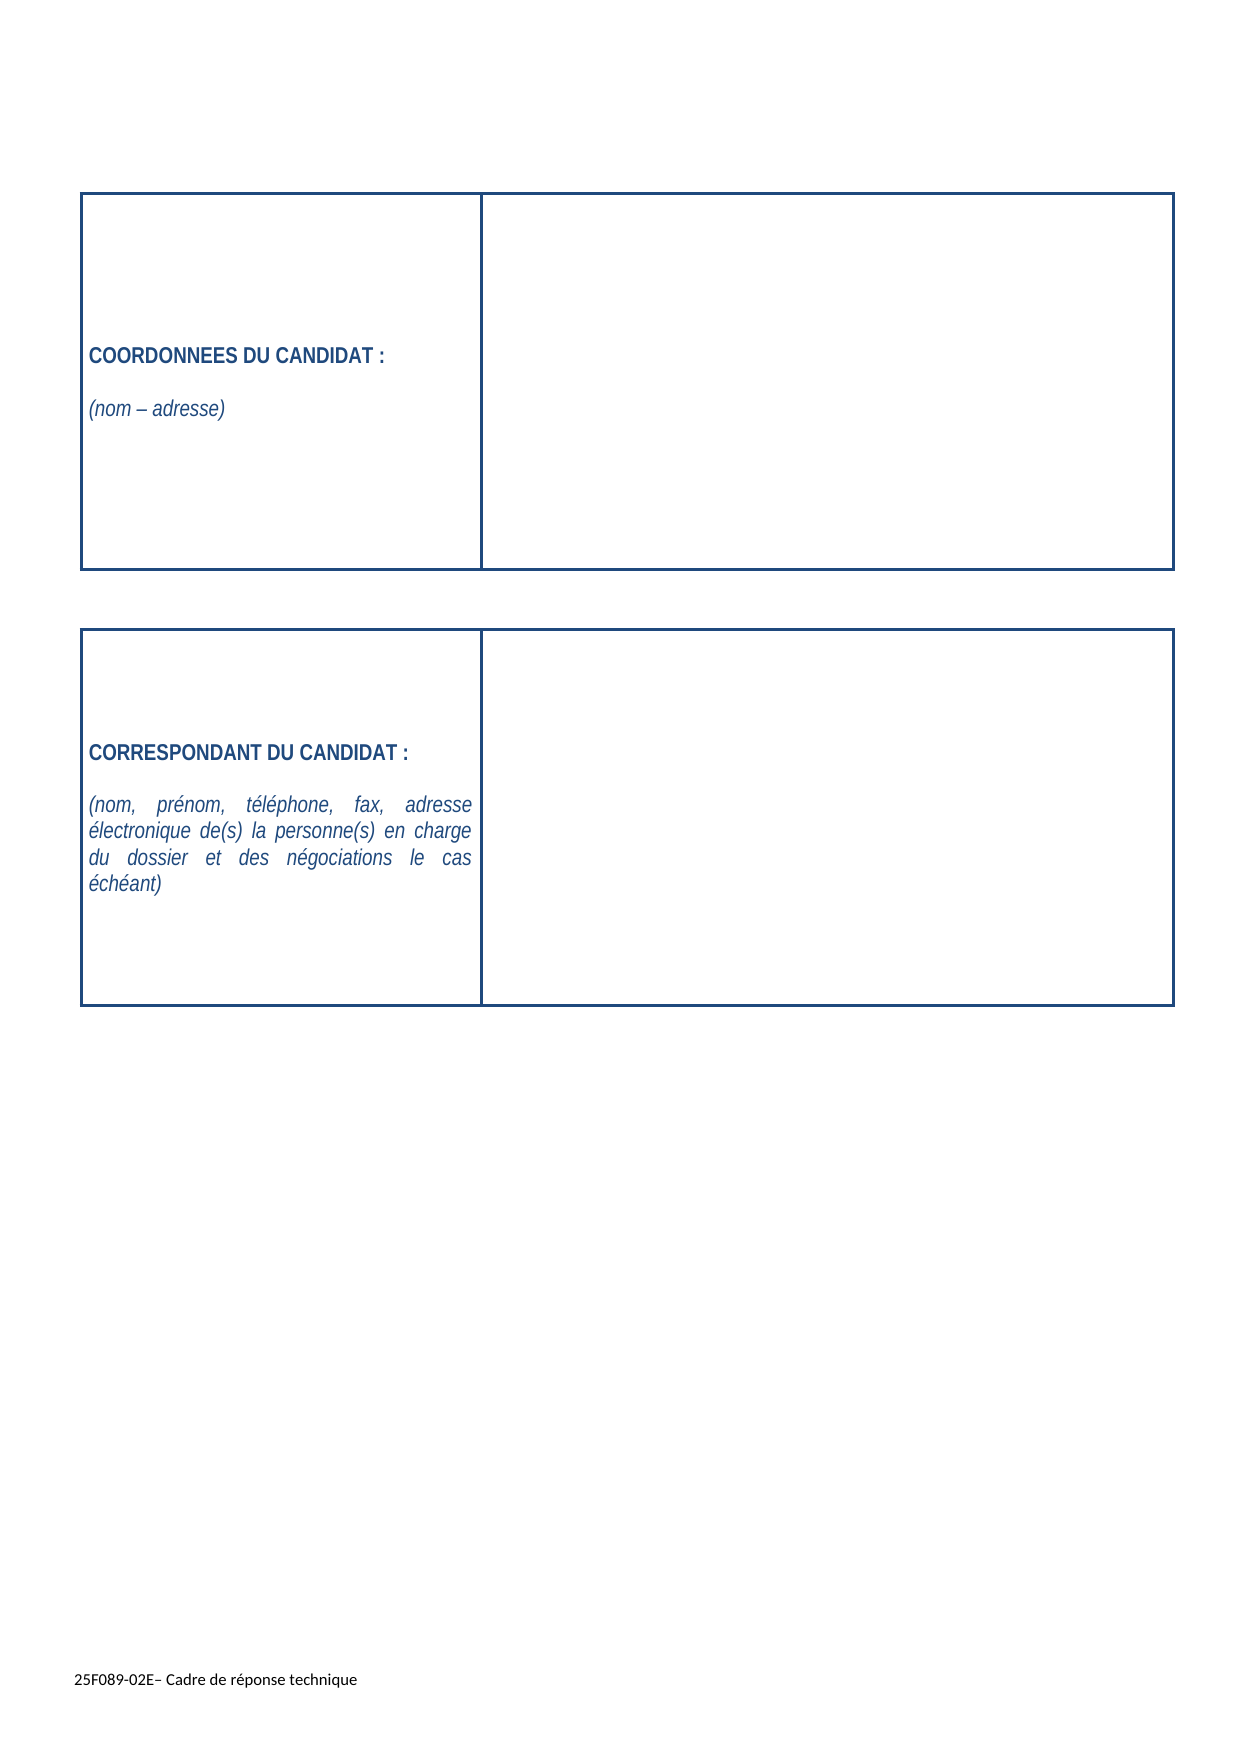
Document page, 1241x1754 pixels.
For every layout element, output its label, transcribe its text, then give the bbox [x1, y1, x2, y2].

table_header CORRESPONDANT DU CANDIDAT : (nom, prénom, téléphone, fax, adresse électronique de(s) la personne(s) en charge du dossier et des négociations le cas échéant) [83, 631, 480, 1004]
table_header [483, 195, 1172, 568]
table_header [483, 631, 1172, 1004]
table_header COORDONNEES DU CANDIDAT : (nom – adresse) [83, 195, 480, 568]
